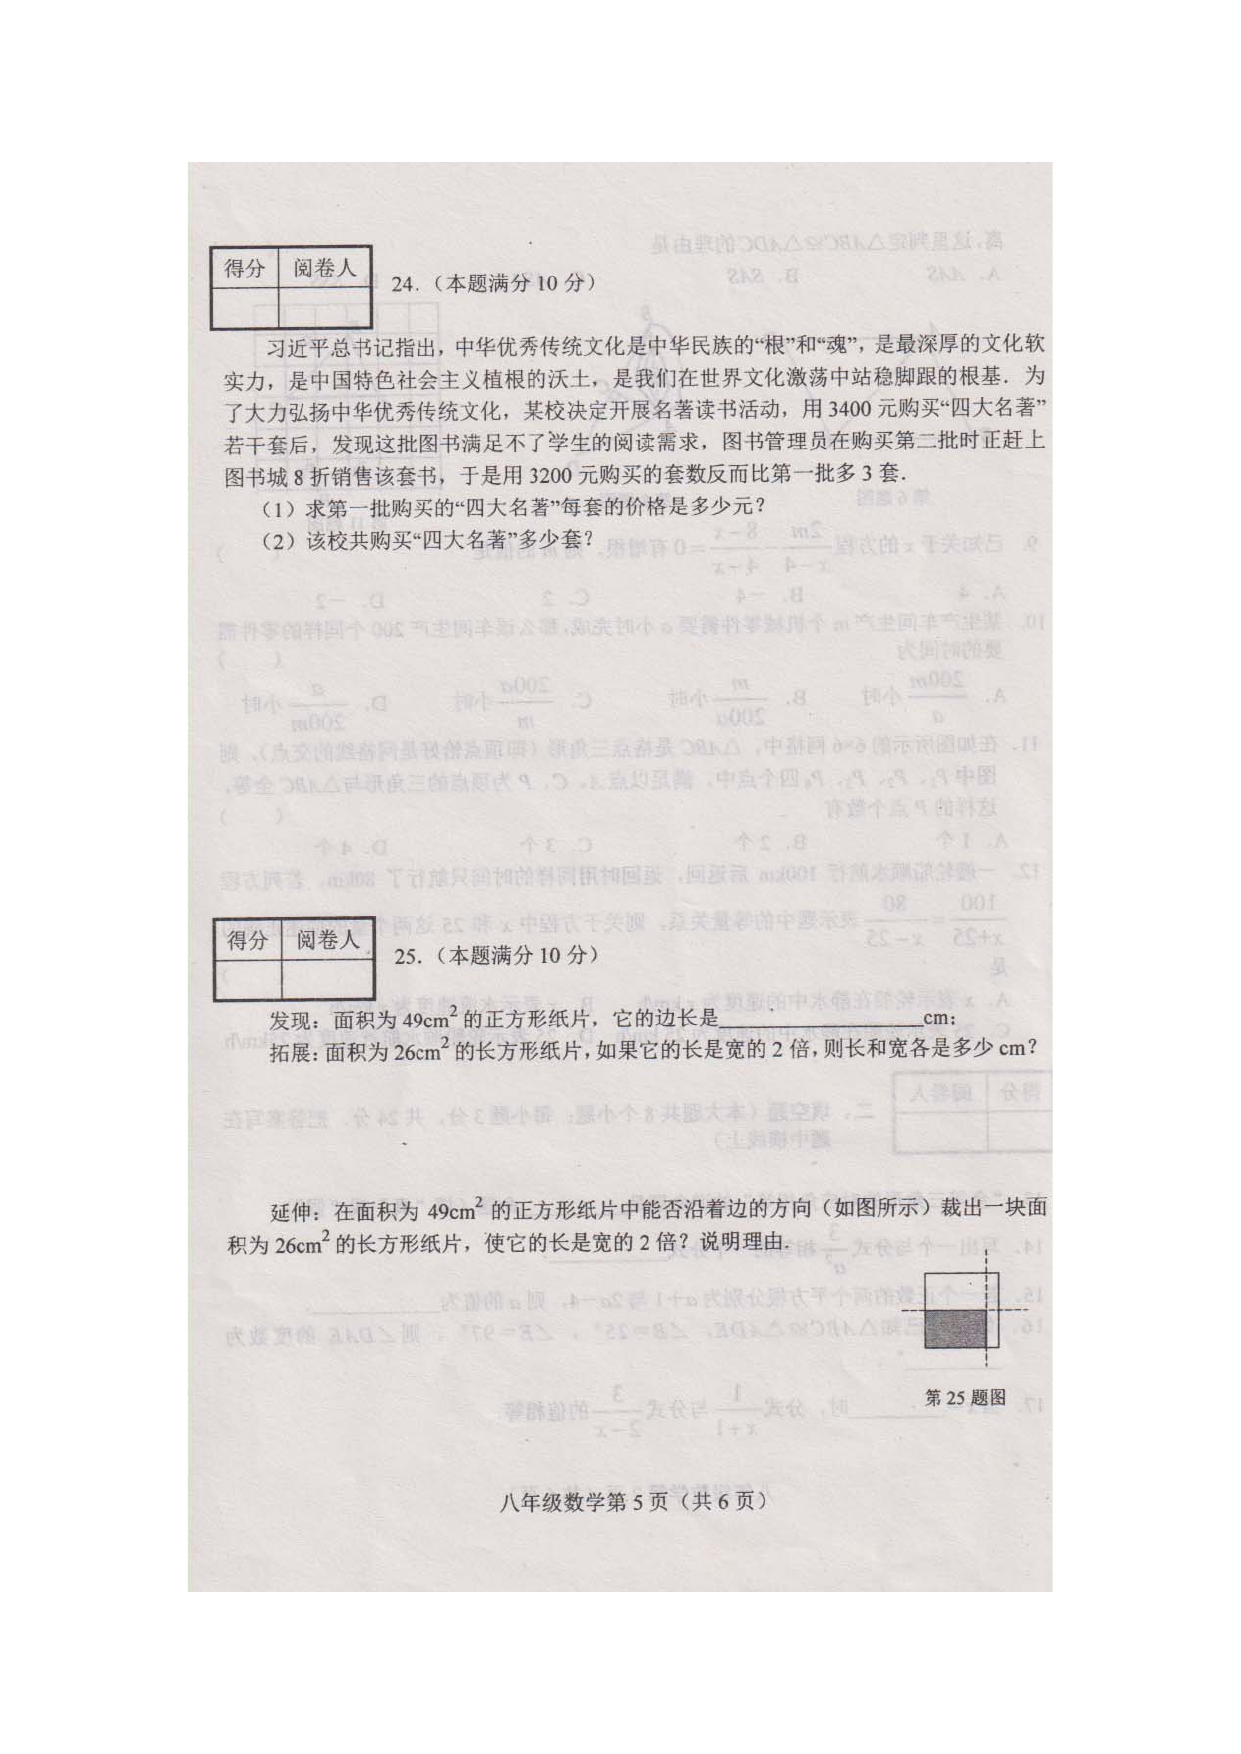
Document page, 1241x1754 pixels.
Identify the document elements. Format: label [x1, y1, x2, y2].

picture [187, 162, 1053, 1592]
